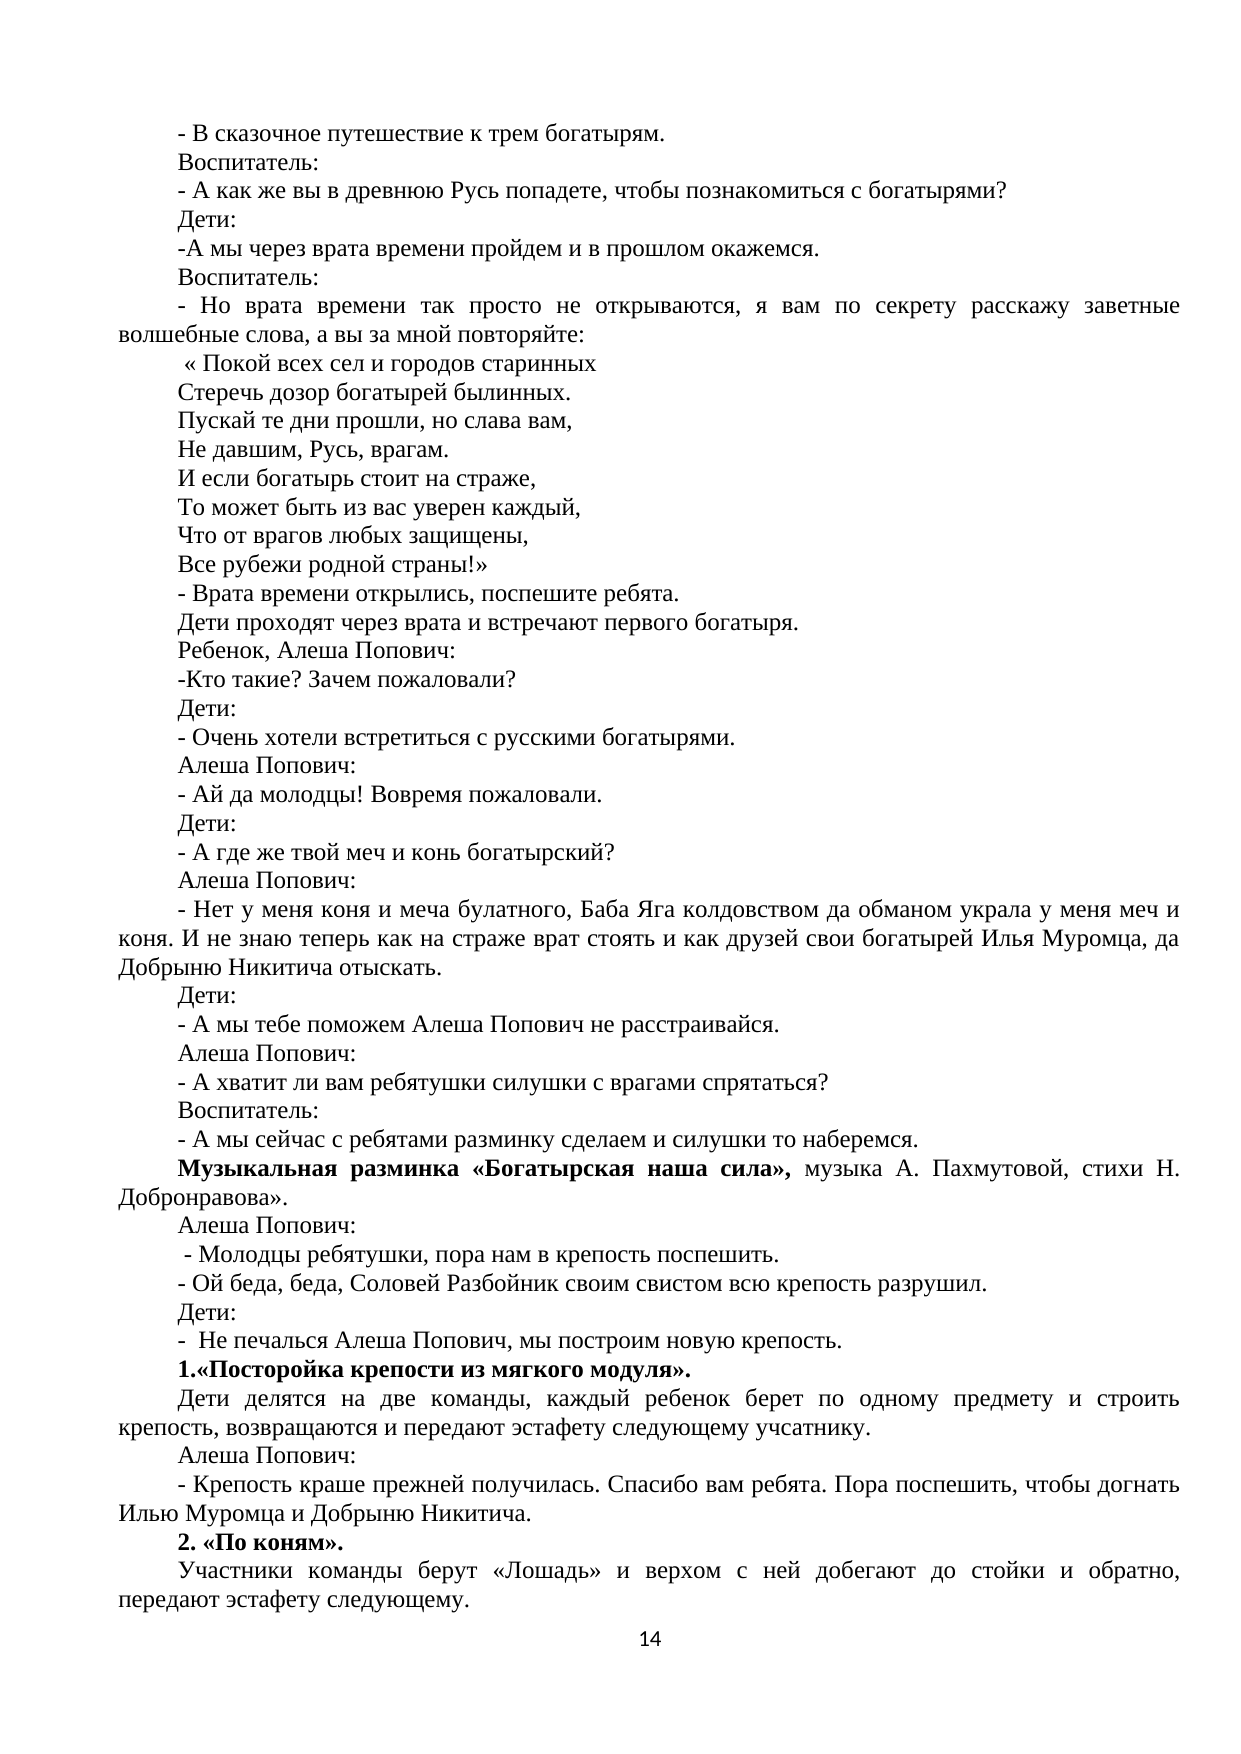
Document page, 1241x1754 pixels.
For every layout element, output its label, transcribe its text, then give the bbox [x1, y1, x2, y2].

text - Не печалься Алеша Попович, мы построим новую крепость. [118, 1326, 1181, 1354]
text -Кто такие? Зачем пожаловали? [118, 664, 1181, 693]
text « Покой всех сел и городов старинных [118, 348, 1181, 377]
text - А мы тебе поможем Алеша Попович не расстраивайся. [118, 1009, 1181, 1038]
text - Молодцы ребятушки, пора нам в крепость поспешить. [118, 1239, 1181, 1268]
text Алеша Попович: [118, 866, 1181, 894]
text Не давшим, Русь, врагам. [118, 434, 1181, 463]
text Дети: [118, 981, 1181, 1009]
text -А мы через врата времени пройдем и в прошлом окажемся. [118, 233, 1181, 262]
text Стеречь дозор богатырей былинных. [118, 377, 1181, 406]
text И если богатырь стоит на страже, [118, 463, 1181, 492]
text Дети проходят через врата и встречают первого богатыря. [118, 607, 1181, 636]
text - Ай да молодцы! Вовремя пожаловали. [118, 779, 1181, 808]
text - А мы сейчас с ребятами разминку сделаем и силушки то наберемся. [118, 1124, 1181, 1153]
text - Но врата времени так просто не открываются, я вам по секрету расскажу заветные волшебные слова, а вы за мной повторяйте: [118, 291, 1181, 348]
text - А где же твой меч и конь богатырский? [118, 837, 1181, 866]
text Ребенок, Алеша Попович: [118, 636, 1181, 664]
text - Ой беда, беда, Соловей Разбойник своим свистом всю крепость разрушил. [118, 1268, 1181, 1297]
text Алеша Попович: [118, 1441, 1181, 1469]
text Дети делятся на две команды, каждый ребенок берет по одному предмету и строить крепость, возвращаются и передают эстафету следующему учсатнику. [118, 1383, 1181, 1441]
text Что от врагов любых защищены, [118, 521, 1181, 549]
text То может быть из вас уверен каждый, [118, 492, 1181, 521]
text Воспитатель: [118, 262, 1181, 291]
text Воспитатель: [118, 147, 1181, 176]
text Алеша Попович: [118, 1211, 1181, 1239]
text Воспитатель: [118, 1096, 1181, 1124]
text Музыкальная разминка «Богатырская наша сила», музыка А. Пахмутовой, стихи Н. Добронравова». [118, 1153, 1181, 1211]
text - А хватит ли вам ребятушки силушки с врагами спрятаться? [118, 1067, 1181, 1096]
text Все рубежи родной страны!» [118, 549, 1181, 578]
text - Нет у меня коня и меча булатного, Баба Яга колдовством да обманом украла у меня меч и коня. И не знаю теперь как на страже врат стоять и как друзей свои богатырей Илья Муромца, да Добрыню Никитича отыскать. [118, 894, 1181, 981]
text 1.«Посторойка крепости из мягкого модуля». [118, 1354, 1181, 1383]
text - А как же вы в древнюю Русь попадете, чтобы познакомиться с богатырями? [118, 176, 1181, 204]
text Алеша Попович: [118, 751, 1181, 779]
text - Врата времени открылись, поспешите ребята. [118, 578, 1181, 607]
text Дети: [118, 808, 1181, 837]
text Дети: [118, 1297, 1181, 1326]
text - Крепость краше прежней получилась. Спасибо вам ребята. Пора поспешить, чтобы догнать Илью Муромца и Добрыню Никитича. [118, 1469, 1181, 1527]
text Пускай те дни прошли, но слава вам, [118, 406, 1181, 434]
text - Очень хотели встретиться с русскими богатырями. [118, 722, 1181, 751]
text 2. «По коням». [118, 1527, 1181, 1556]
text Участники команды берут «Лошадь» и верхом с ней добегают до стойки и обратно, передают эстафету следующему. [118, 1556, 1181, 1613]
text - В сказочное путешествие к трем богатырям. [118, 118, 1181, 147]
text Дети: [118, 693, 1181, 722]
text Алеша Попович: [118, 1038, 1181, 1067]
text Дети: [118, 204, 1181, 233]
